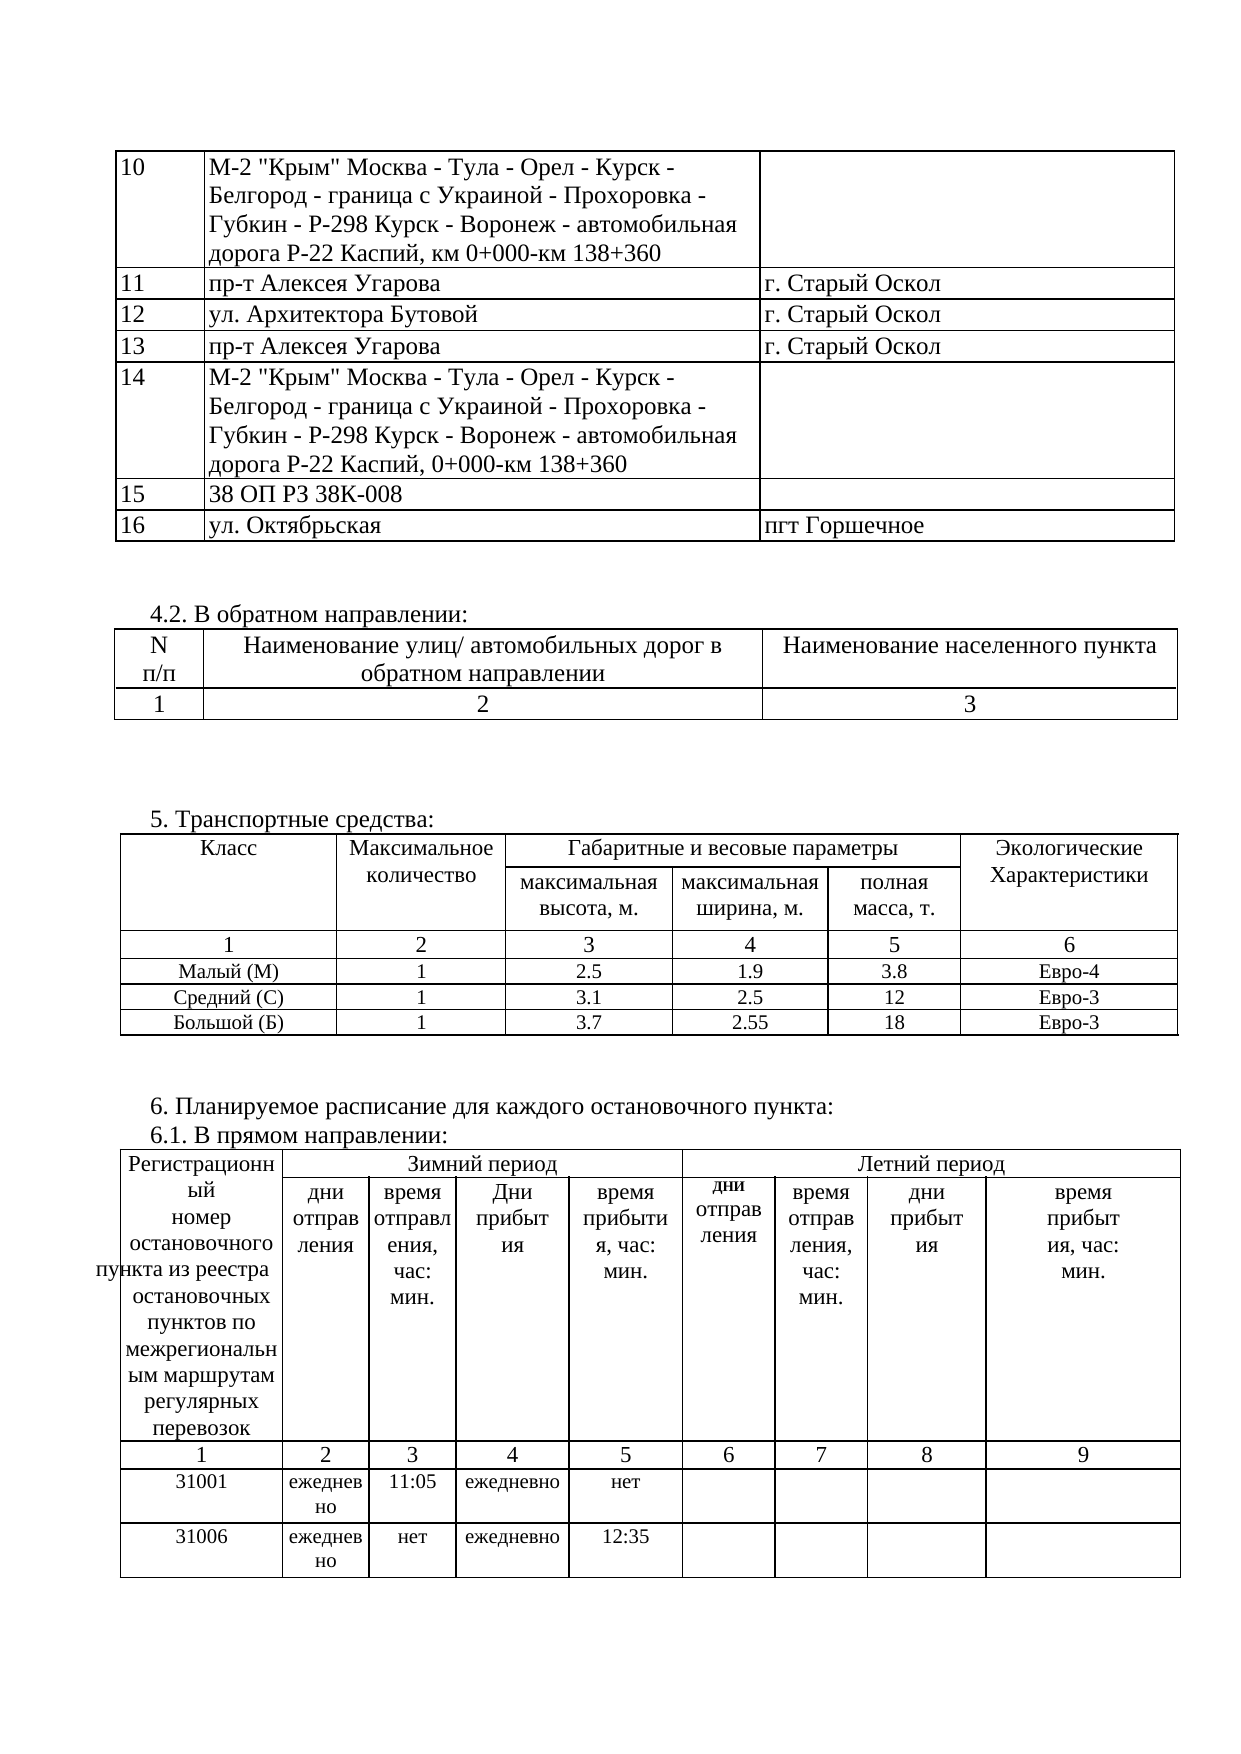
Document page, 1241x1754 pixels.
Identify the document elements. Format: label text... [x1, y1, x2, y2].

table_cell г. Старый Оскол [761, 300, 1174, 329]
table_cell [776, 1470, 867, 1522]
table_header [121, 1150, 282, 1440]
table_cell время отправл ения, час: мин. [370, 1178, 455, 1440]
table_cell 16 [117, 511, 204, 540]
table_cell 11:05 [370, 1470, 455, 1522]
table_header Габаритные и весовые параметры [506, 835, 960, 866]
table_cell 14 [117, 363, 204, 477]
table_cell ежедневно [457, 1524, 568, 1577]
table_cell 2.55 [673, 1010, 827, 1034]
table_cell 6 [683, 1442, 774, 1468]
text 4.2. В обратном направлении: [150, 599, 1090, 628]
table_cell полная масса, т. [829, 868, 960, 929]
table_cell 1 [121, 1442, 282, 1468]
table_cell 6 [961, 931, 1177, 957]
table_cell М-2 "Крым" Москва - Тула - Орел - Курск - Белгород - граница с Украиной - Прохоровка - Губкин - Р-298 Курск - Воронеж - автомобильная дорога Р-22 Каспий, км 0+000-км 138+360 [205, 152, 759, 267]
table_cell 1 [121, 931, 336, 957]
table_cell 1 [337, 1010, 505, 1034]
table_cell Средний (С) [121, 985, 336, 1009]
table_cell ДНИ отправ ления [683, 1178, 774, 1440]
table_cell Евро-3 [961, 985, 1177, 1009]
table_cell нет [570, 1470, 682, 1522]
table_cell 3.7 [506, 1010, 672, 1034]
table_cell 1.9 [673, 959, 827, 983]
table_cell время прибыти я, час: мин. [570, 1178, 682, 1440]
table_cell Дни прибыт ия [457, 1178, 568, 1440]
table_cell 12:35 [570, 1524, 682, 1577]
table_cell Малый (М) [121, 959, 336, 983]
table_cell пр-т Алексея Угарова [205, 331, 759, 361]
table_cell 3.1 [506, 985, 672, 1009]
table_cell [683, 1470, 774, 1522]
table_cell 11 [117, 268, 204, 298]
table_cell [683, 1524, 774, 1577]
table_cell 9 [987, 1442, 1180, 1468]
table_cell 10 [117, 152, 204, 267]
table_cell максимальная ширина, м. [673, 868, 827, 929]
table_cell 7 [776, 1442, 867, 1468]
table_cell нет [370, 1524, 455, 1577]
table_cell [987, 1524, 1180, 1577]
table_cell 3.8 [829, 959, 960, 983]
table_cell дни прибыт ия [868, 1178, 985, 1440]
table_cell г. Старый Оскол [761, 268, 1174, 298]
table_cell 2.5 [506, 959, 672, 983]
table_cell М-2 "Крым" Москва - Тула - Орел - Курск - Белгород - граница с Украиной - Прохоровка - Губкин - Р-298 Курск - Воронеж - автомобильная дорога Р-22 Каспий, 0+000-км 138+360 [205, 363, 759, 477]
table_cell время отправ ления, час: мин. [776, 1178, 867, 1440]
text 6.1. В прямом направлении: [150, 1120, 1090, 1148]
table_cell 3 [763, 687, 1177, 719]
table_cell 1 [337, 985, 505, 1009]
table_cell 5 [829, 931, 960, 957]
table_cell ежедневно [283, 1524, 368, 1577]
table_header Летний период [683, 1150, 1180, 1176]
table_cell 1 [337, 959, 505, 983]
table_cell 2 [337, 931, 505, 957]
table_cell 2.5 [673, 985, 827, 1009]
table_header Наименование населенного пункта [763, 630, 1177, 687]
table_cell максимальная высота, м. [506, 868, 672, 929]
table_cell пр-т Алексея Угарова [205, 268, 759, 298]
table_cell Евро-3 [961, 1010, 1177, 1034]
table_cell 15 [117, 479, 204, 509]
table_header Класс [121, 835, 336, 929]
table_cell [868, 1470, 985, 1522]
table_cell 2 [283, 1442, 368, 1468]
table_cell ул. Октябрьская [205, 511, 759, 540]
table_cell [761, 479, 1174, 509]
table_cell время прибыт ия, час: мин. [987, 1178, 1180, 1440]
table_cell пгт Горшечное [761, 511, 1174, 540]
table_cell Большой (Б) [121, 1010, 336, 1034]
table_cell ежедневно [283, 1470, 368, 1522]
table_header N п/п [115, 630, 203, 687]
table_cell 3 [506, 931, 672, 957]
table_cell 18 [829, 1010, 960, 1034]
table_header Зимний период [283, 1150, 682, 1176]
table_cell 31006 [121, 1524, 282, 1577]
table_header Экологические Характеристики [961, 835, 1177, 929]
text 5. Транспортные средства: [150, 804, 1090, 833]
table_cell 3 [370, 1442, 455, 1468]
table_cell 1 [115, 688, 203, 719]
table_cell [761, 363, 1174, 477]
table_cell 4 [673, 931, 827, 957]
table_header Наименование улиц/ автомобильных дорог в обратном направлении [204, 630, 762, 687]
table_cell ул. Архитектора Бутовой [205, 300, 759, 329]
table_cell [776, 1524, 867, 1577]
table_cell дни отправ ления [283, 1178, 368, 1440]
table_cell [761, 152, 1174, 267]
table_cell 12 [829, 985, 960, 1009]
table_cell 12 [117, 300, 204, 329]
table_cell [987, 1470, 1180, 1522]
text 6. Планируемое расписание для каждого остановочного пункта: [150, 1091, 1090, 1120]
table_cell [868, 1524, 985, 1577]
table_cell Евро-4 [961, 959, 1177, 983]
table_cell 2 [204, 689, 762, 719]
table_header Максимальное количество [337, 835, 505, 929]
table_cell 31001 [121, 1470, 282, 1522]
table_cell 38 ОП РЗ 38К-008 [205, 479, 759, 509]
table_cell 13 [117, 331, 204, 361]
table_cell 4 [457, 1442, 568, 1468]
table_cell г. Старый Оскол [761, 331, 1174, 361]
table_cell ежедневно [457, 1470, 568, 1522]
table_cell 5 [570, 1442, 682, 1468]
table_cell 8 [868, 1442, 985, 1468]
